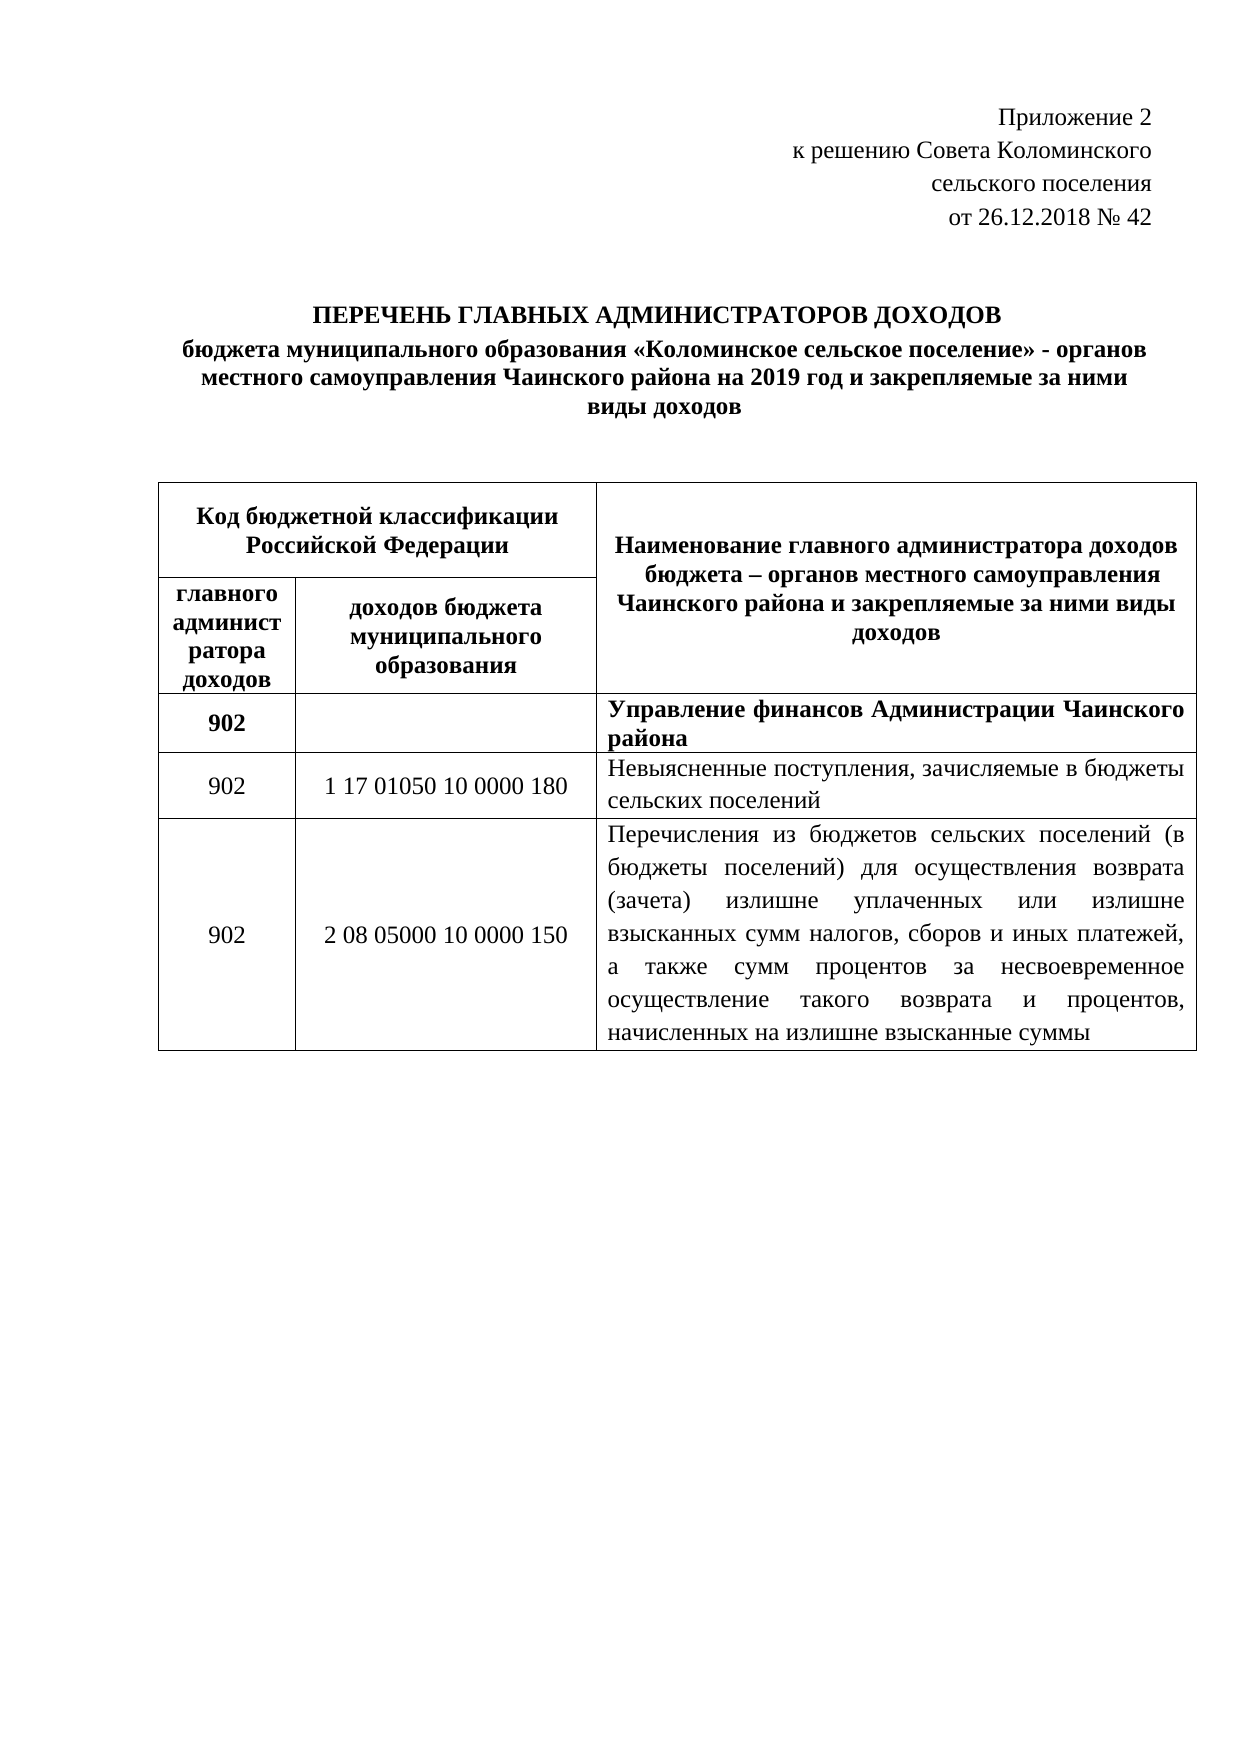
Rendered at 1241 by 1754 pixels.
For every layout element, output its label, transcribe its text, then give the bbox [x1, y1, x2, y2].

table_cell 1 17 01050 10 0000 180 [296, 753, 596, 818]
text сельского поселения [796, 168, 1152, 197]
text Приложение 2 [796, 102, 1152, 131]
table_header Наименование главного администратора доходов бюджета – органов местного самоуправления Чаинского района и закрепляемые за ними виды доходов [597, 483, 1196, 693]
text от 26.12.2018 № 42 [796, 202, 1152, 230]
text бюджета муниципального образования «Коломинское сельское поселение» - органов местного самоуправления Чаинского района на 2019 год и закрепляемые за ними виды доходов [177, 334, 1152, 420]
table_cell главного администратора доходов [159, 578, 295, 693]
table_cell Перечисления из бюджетов сельских поселений (в бюджеты поселений) для осуществления возврата (зачета) излишне уплаченных или излишне взысканных сумм налогов, сборов и иных платежей, а также сумм процентов за несвоевременное осуществление такого возврата и процентов, начисленных на излишне взысканные суммы [597, 819, 1196, 1050]
table_cell доходов бюджета муниципального образования [296, 578, 596, 693]
table_cell [296, 694, 596, 752]
text к решению Совета Коломинского [709, 136, 1152, 164]
table_cell 902 [159, 819, 295, 1050]
table_cell 902 [159, 694, 295, 752]
table_cell Невыясненные поступления, зачисляемые в бюджеты сельских поселений [597, 753, 1196, 818]
table_cell Управление финансов Администрации Чаинского района [597, 694, 1196, 752]
text ПЕРЕЧЕНЬ ГЛАВНЫХ АДМИНИСТРАТОРОВ ДОХОДОВ [162, 301, 1152, 329]
table_cell 902 [159, 753, 295, 818]
table_cell 2 08 05000 10 0000 150 [296, 819, 596, 1050]
table_header Код бюджетной классификации Российской Федерации [159, 483, 596, 577]
